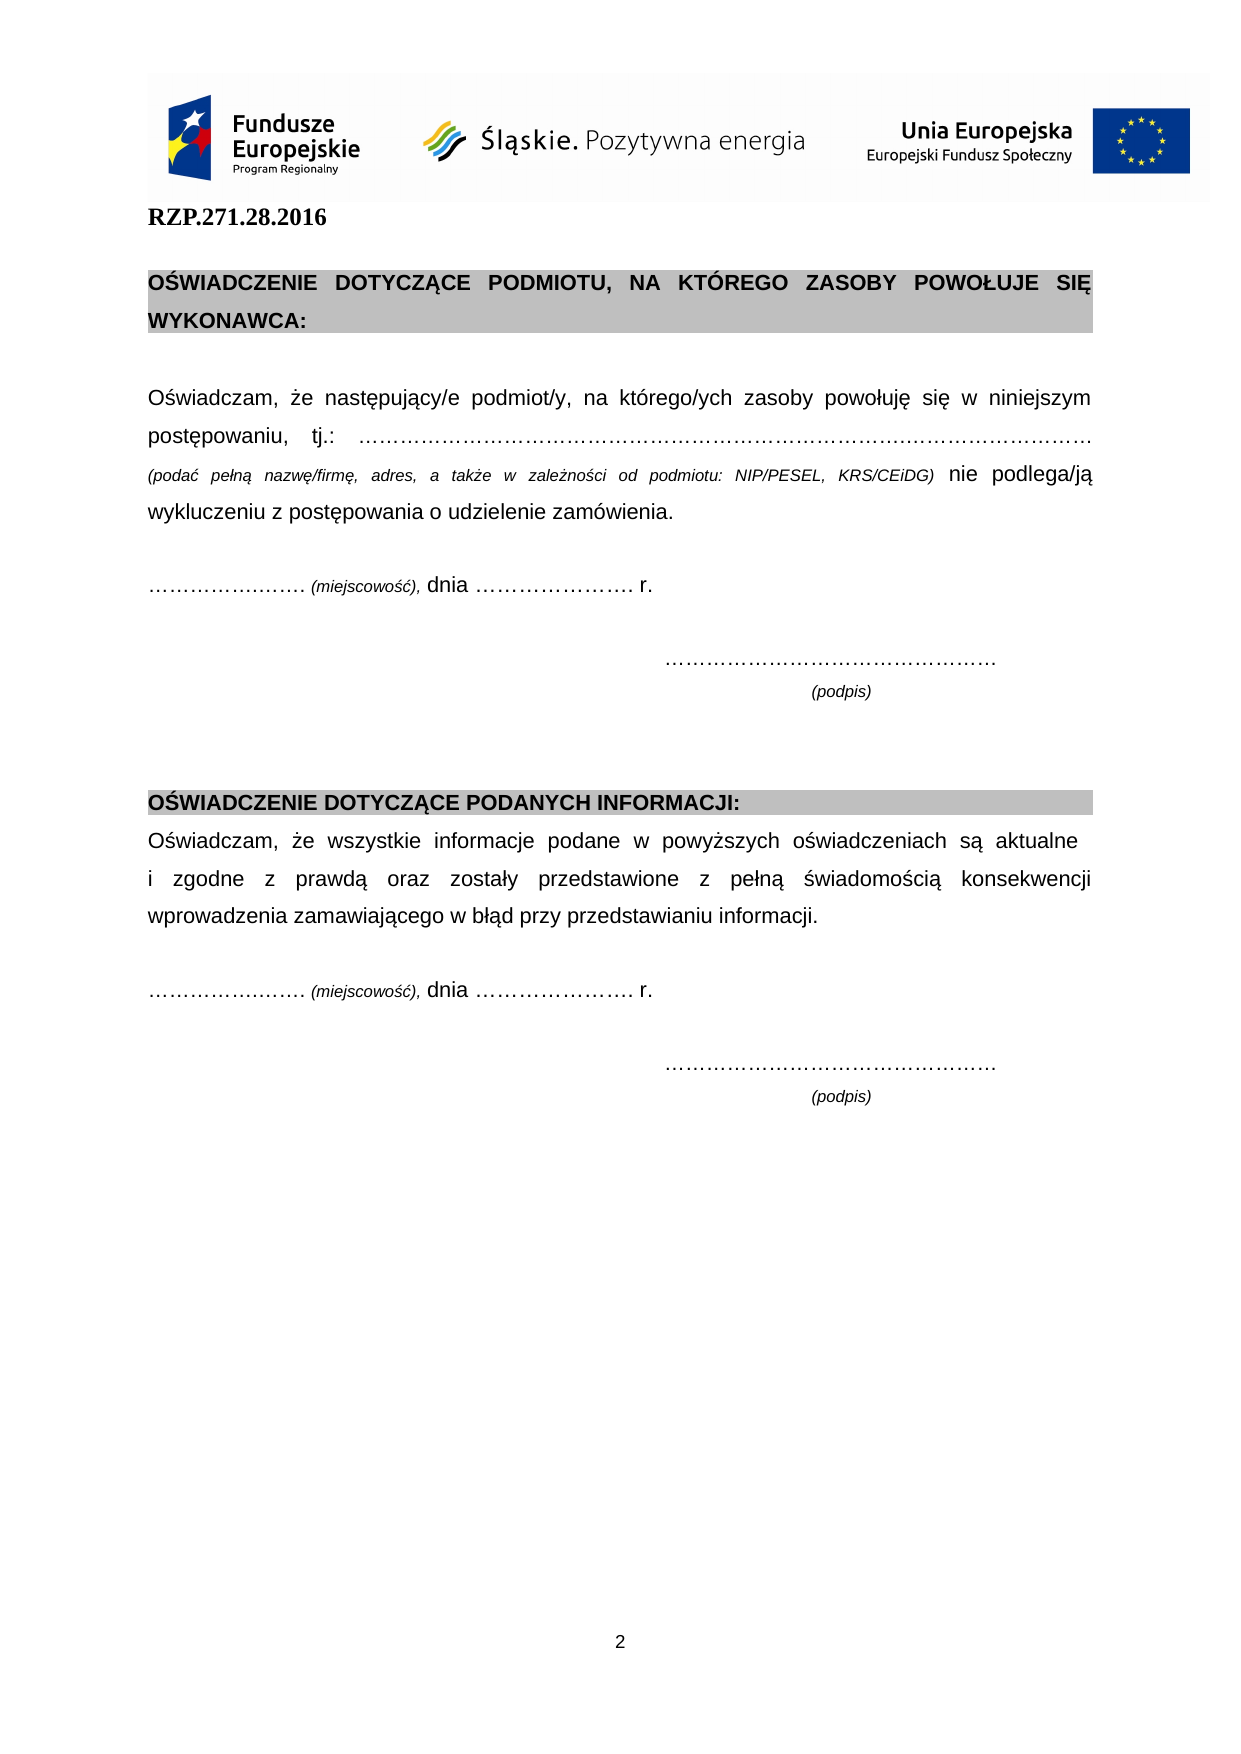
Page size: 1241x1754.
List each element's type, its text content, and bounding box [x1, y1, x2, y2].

text (podpis) [738, 682, 1093, 701]
picture [147, 73, 1210, 202]
text ………………………………………… [148, 1051, 1093, 1075]
text …………….……. (miejscowość), dnia …………………. r. [148, 977, 1093, 1002]
text OŚWIADCZENIE DOTYCZĄCE PODMIOTU, NA KTÓREGO ZASOBY POWOŁUJE SIĘ WYKONAWCA: [148, 270, 1093, 333]
text …………….……. (miejscowość), dnia …………………. r. [148, 572, 1093, 598]
text ………………………………………… [148, 646, 1093, 670]
text Oświadczam, że wszystkie informacje podane w powyższych oświadczeniach są aktualne i zgodne z prawdą oraz zostały przedstawione z pełną świadomością konsekwencji wprowadzenia zamawiającego w błąd przy przedstawianiu informacji. [148, 828, 1093, 928]
text (podpis) [738, 1087, 1093, 1106]
text Oświadczam, że następujący/e podmiot/y, na którego/ych zasoby powołuję się w niniejszym postępowaniu, tj.: …………………………………………………………………….……………………… (podać pełną nazwę/firmę, adres, a także w zależności od podmiotu: NIP/PESEL, KRS/CEiDG) nie podlega/ją wykluczeniu z postępowania o udzielenie zamówienia. [148, 385, 1093, 524]
text OŚWIADCZENIE DOTYCZĄCE PODANYCH INFORMACJI: [148, 790, 1093, 815]
